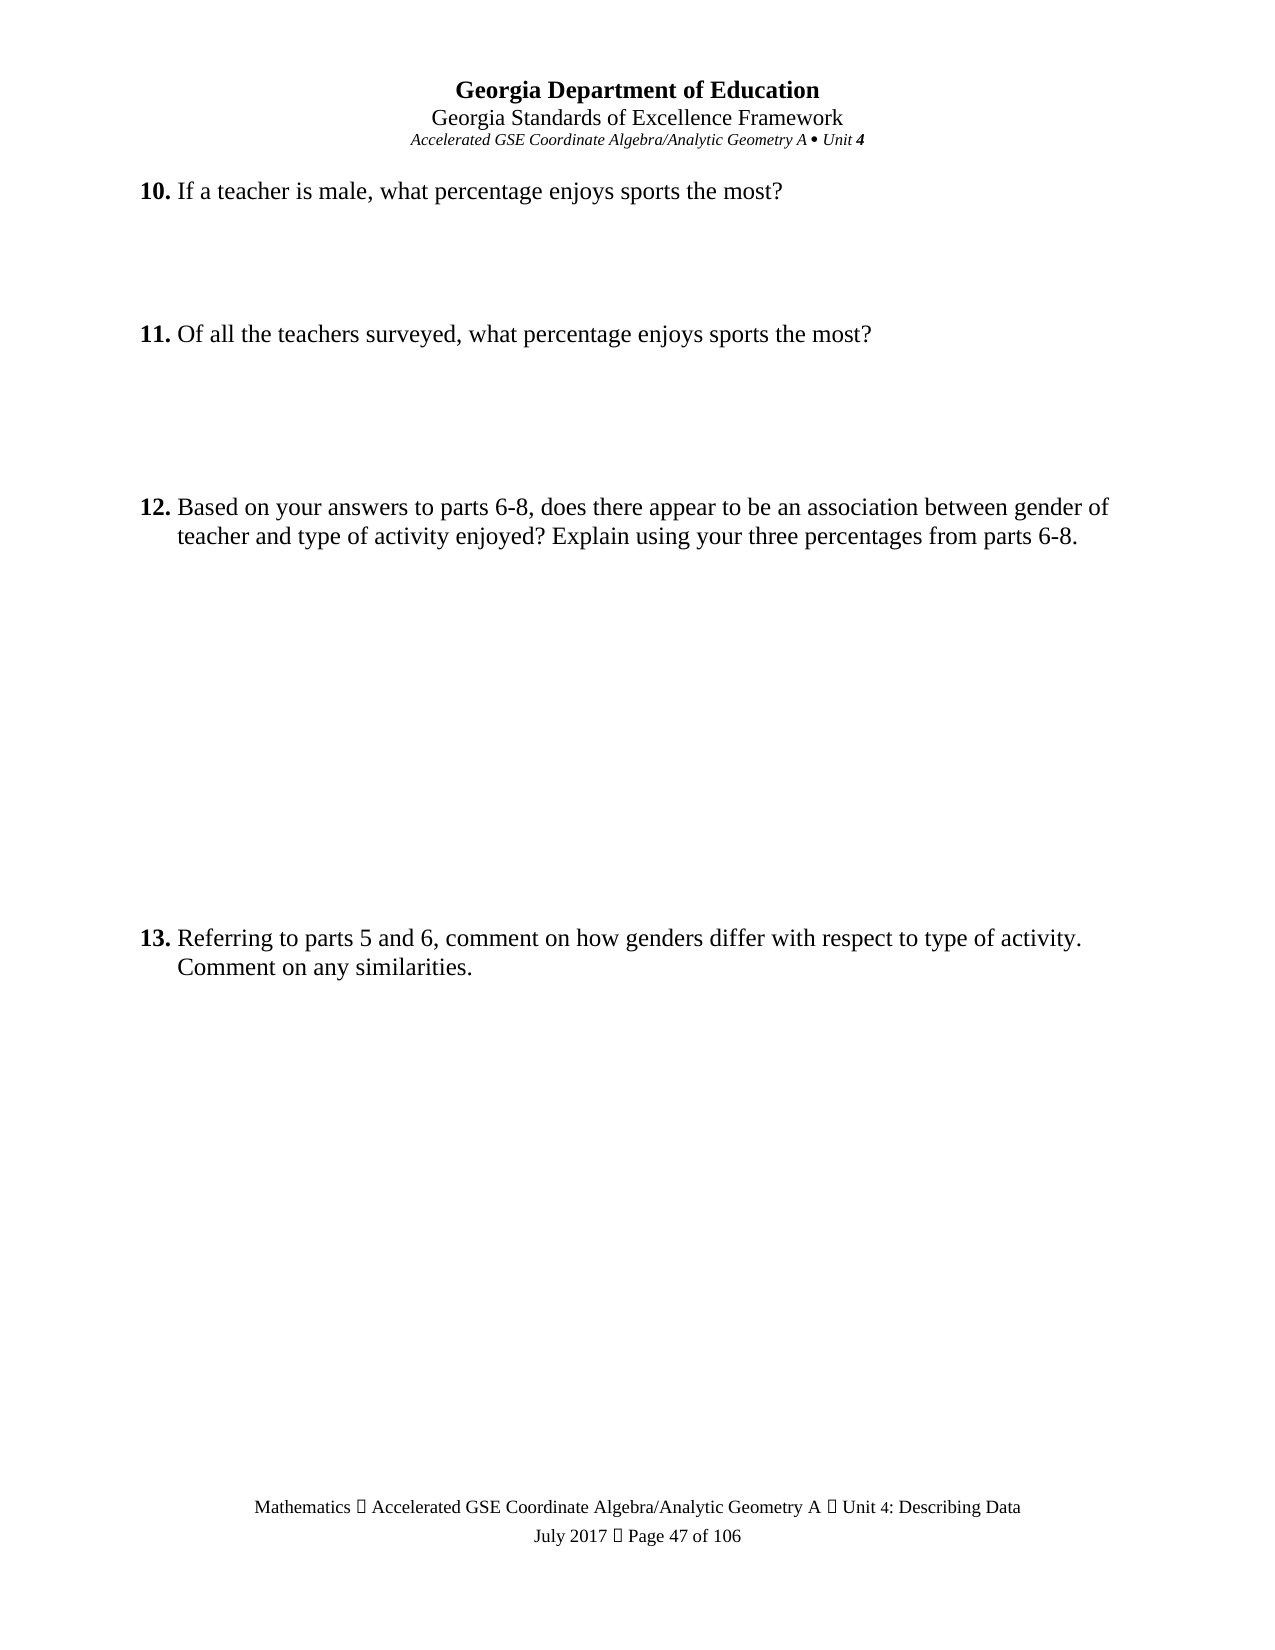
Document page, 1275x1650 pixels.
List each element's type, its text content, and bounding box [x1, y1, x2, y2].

text 13. Referring to parts 5 and 6, comment on how genders differ with respect to type of activity. Comment on any similarities. [139, 923, 1135, 981]
text 10. If a teacher is male, what percentage enjoys sports the most? [139, 176, 1135, 204]
text 11. Of all the teachers surveyed, what percentage enjoys sports the most? [139, 319, 1135, 348]
text 12. Based on your answers to parts 6-8, does there appear to be an association between gender of teacher and type of activity enjoyed? Explain using your three percentages from parts 6-8. [139, 492, 1135, 549]
